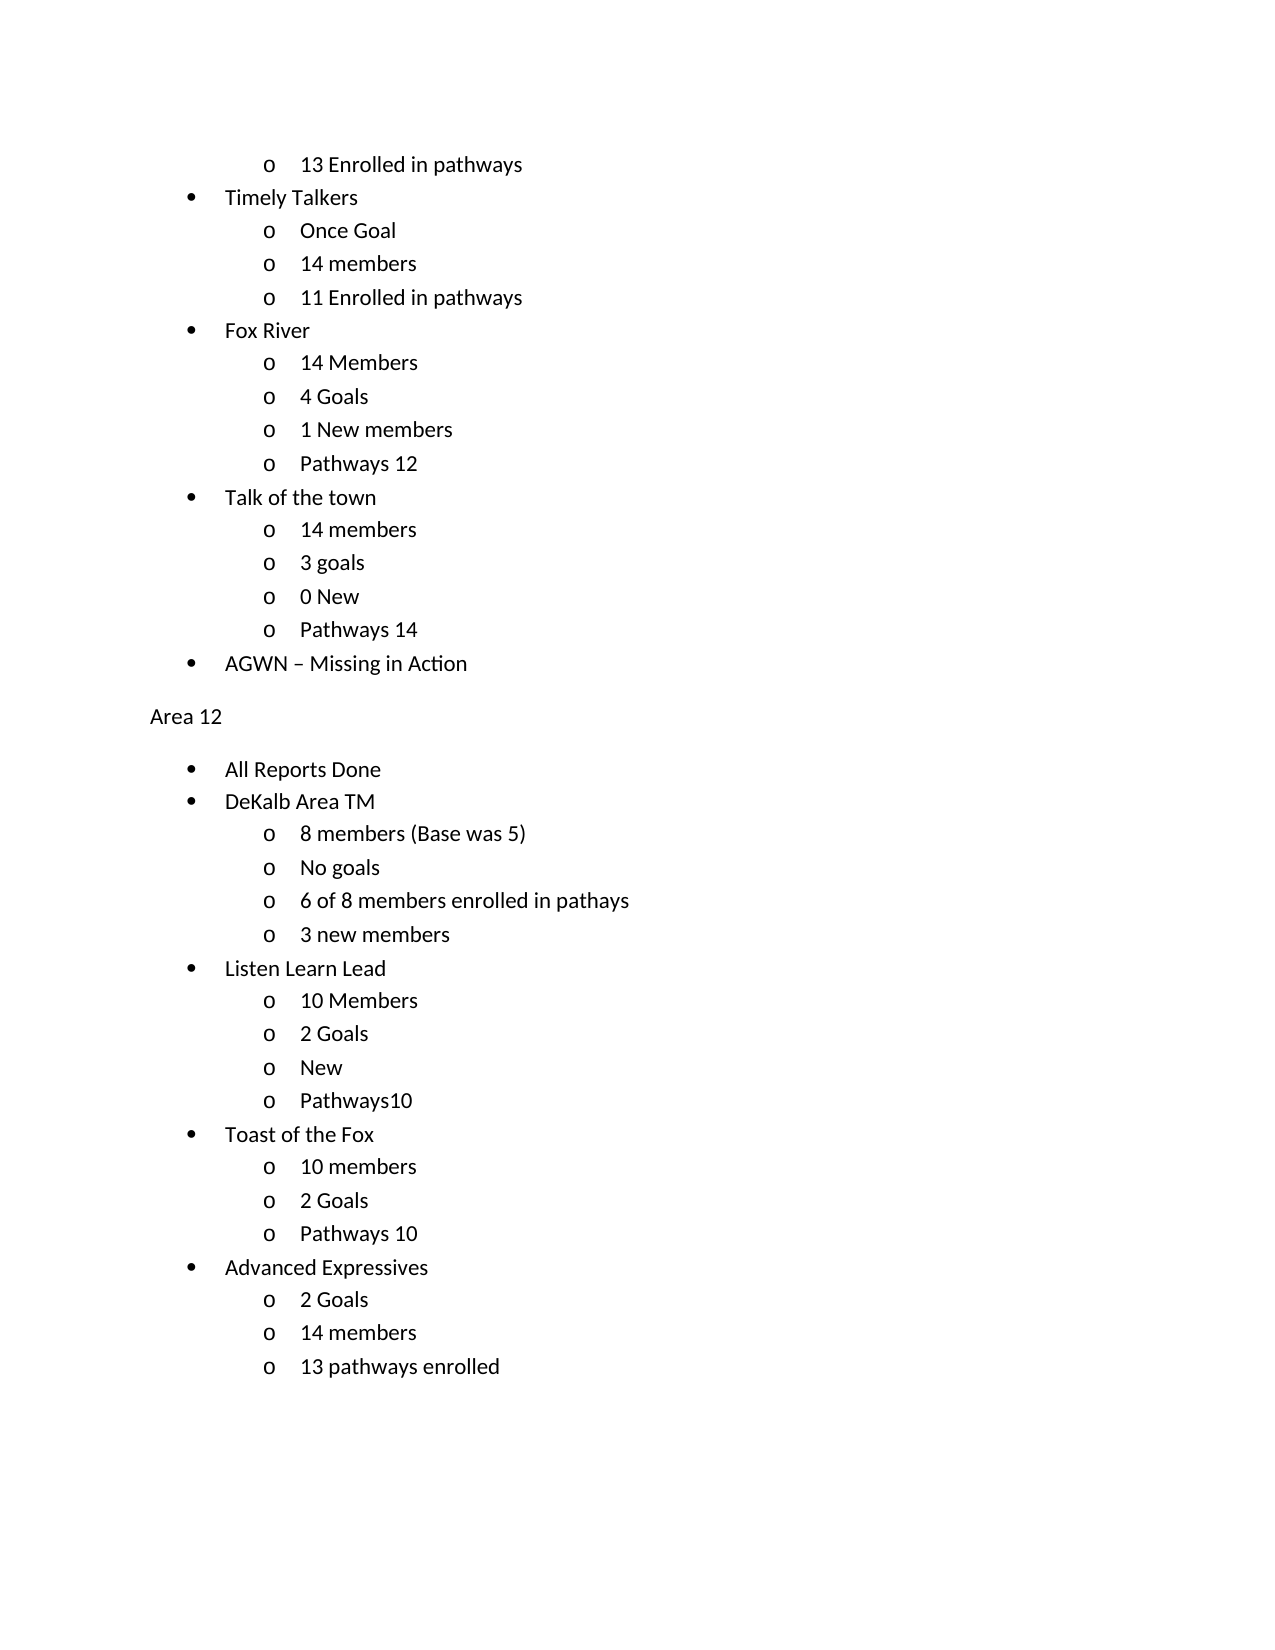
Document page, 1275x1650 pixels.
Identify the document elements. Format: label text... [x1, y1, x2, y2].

list Listen Learn Lead [187, 954, 1125, 982]
list 13 Enrolled in pathways [262, 150, 1125, 179]
list No goals [262, 853, 1125, 882]
list 4 Goals [262, 382, 1125, 411]
list 14 Members [262, 348, 1125, 378]
list All Reports Done [187, 755, 1125, 783]
list 3 goals [262, 548, 1125, 578]
list Pathways10 [262, 1086, 1125, 1116]
list 14 members [262, 1318, 1125, 1348]
list 0 New [262, 582, 1125, 611]
list 10 members [262, 1152, 1125, 1181]
list Advanced Expressives [187, 1253, 1125, 1281]
list 6 of 8 members enrolled in pathays [262, 887, 1125, 916]
list 11 Enrolled in pathways [262, 283, 1125, 312]
list 2 Goals [262, 1285, 1125, 1314]
list Toast of the Fox [187, 1120, 1125, 1148]
list 8 members (Base was 5) [262, 819, 1125, 849]
list 14 members [262, 515, 1125, 544]
list Once Goal [262, 216, 1125, 245]
list Pathways 14 [262, 616, 1125, 645]
list New [262, 1053, 1125, 1082]
list Pathways 10 [262, 1219, 1125, 1248]
list 10 Members [262, 986, 1125, 1015]
list Talk of the town [187, 483, 1125, 511]
text Area 12 [150, 702, 1125, 730]
list AGWN – Missing in Action [187, 649, 1125, 677]
list Fox River [187, 316, 1125, 344]
list 13 pathways enrolled [262, 1352, 1125, 1381]
list Pathways 12 [262, 449, 1125, 478]
list DeKalb Area TM [187, 787, 1125, 815]
list 2 Goals [262, 1019, 1125, 1048]
list Timely Talkers [187, 183, 1125, 212]
list 1 New members [262, 416, 1125, 445]
list 14 members [262, 249, 1125, 278]
list 3 new members [262, 920, 1125, 949]
list 2 Goals [262, 1186, 1125, 1215]
